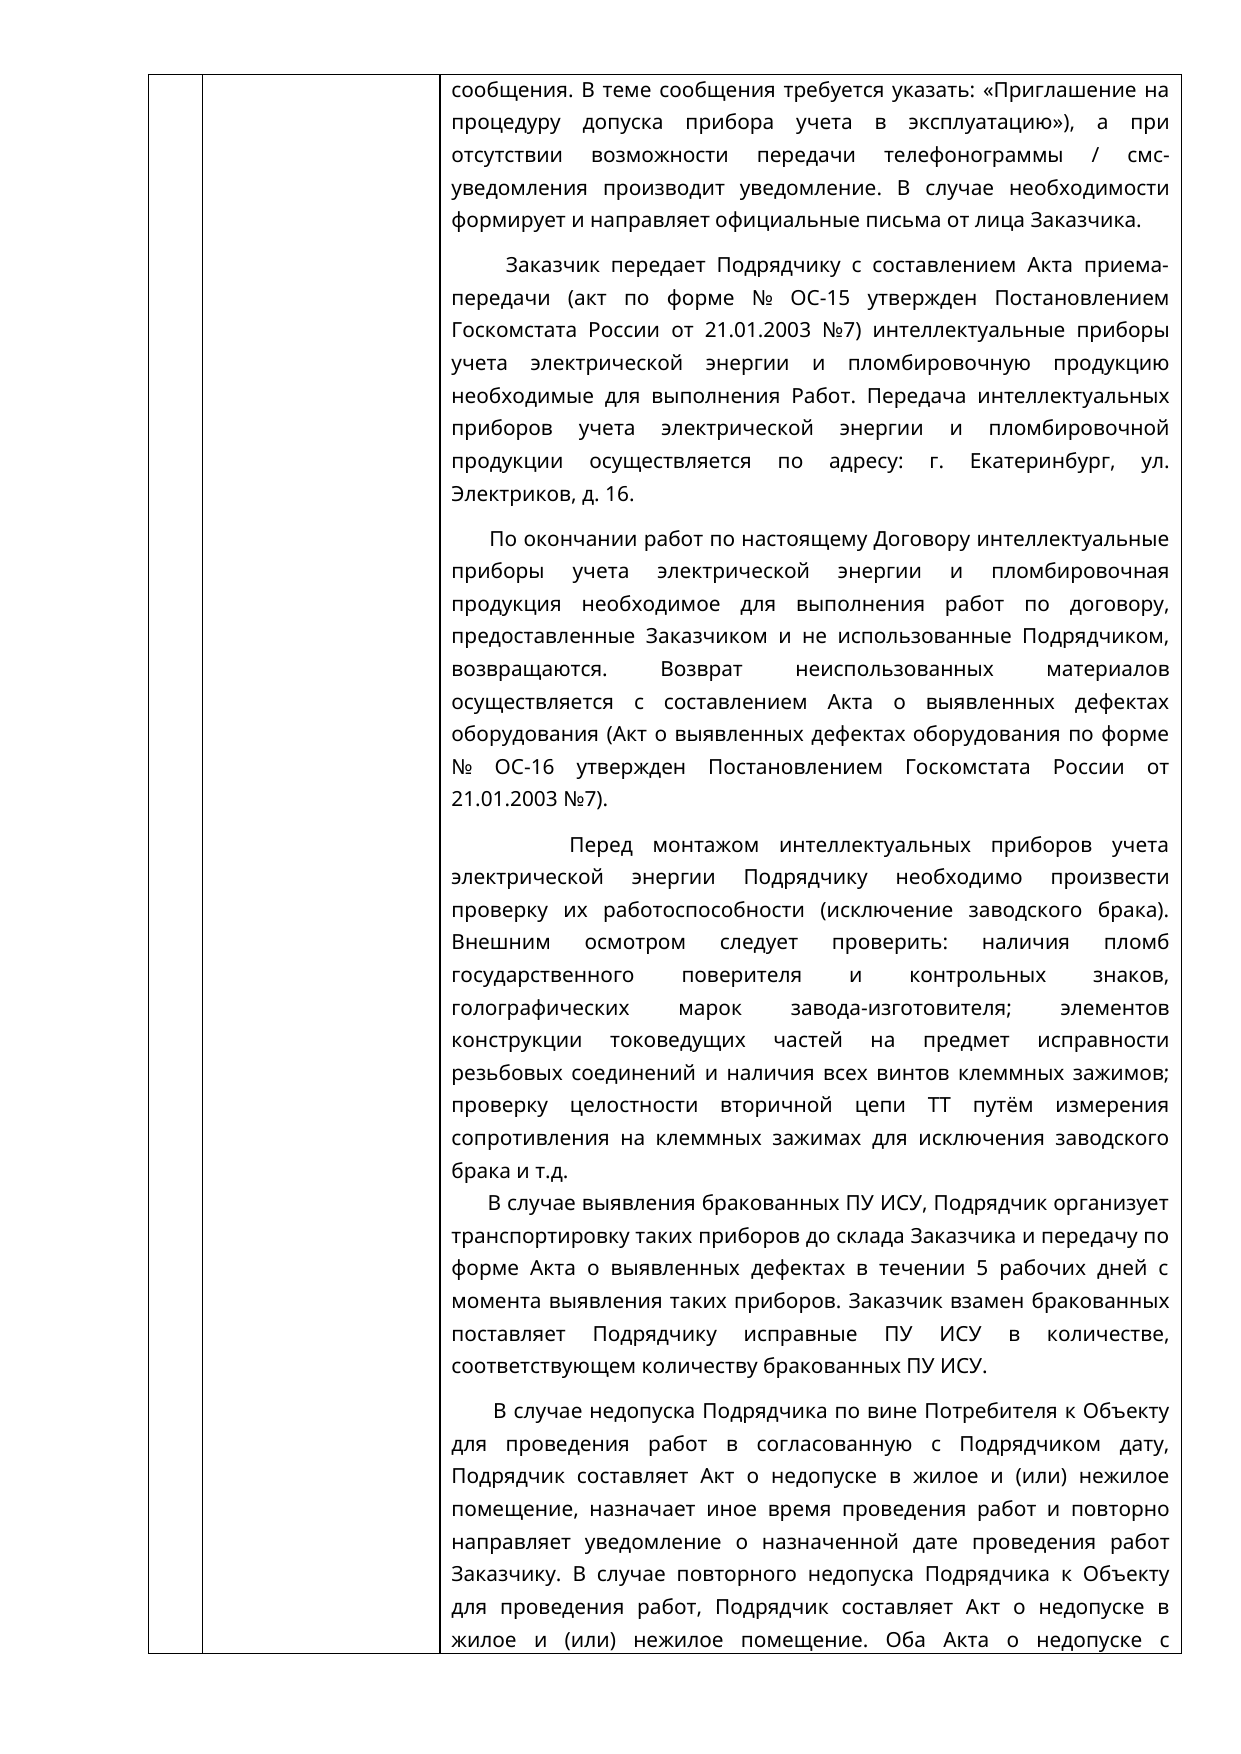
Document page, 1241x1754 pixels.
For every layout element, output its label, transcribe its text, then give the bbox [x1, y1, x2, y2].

table_cell 5 [149, 75, 202, 1653]
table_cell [203, 75, 439, 1653]
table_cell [441, 75, 1181, 1653]
